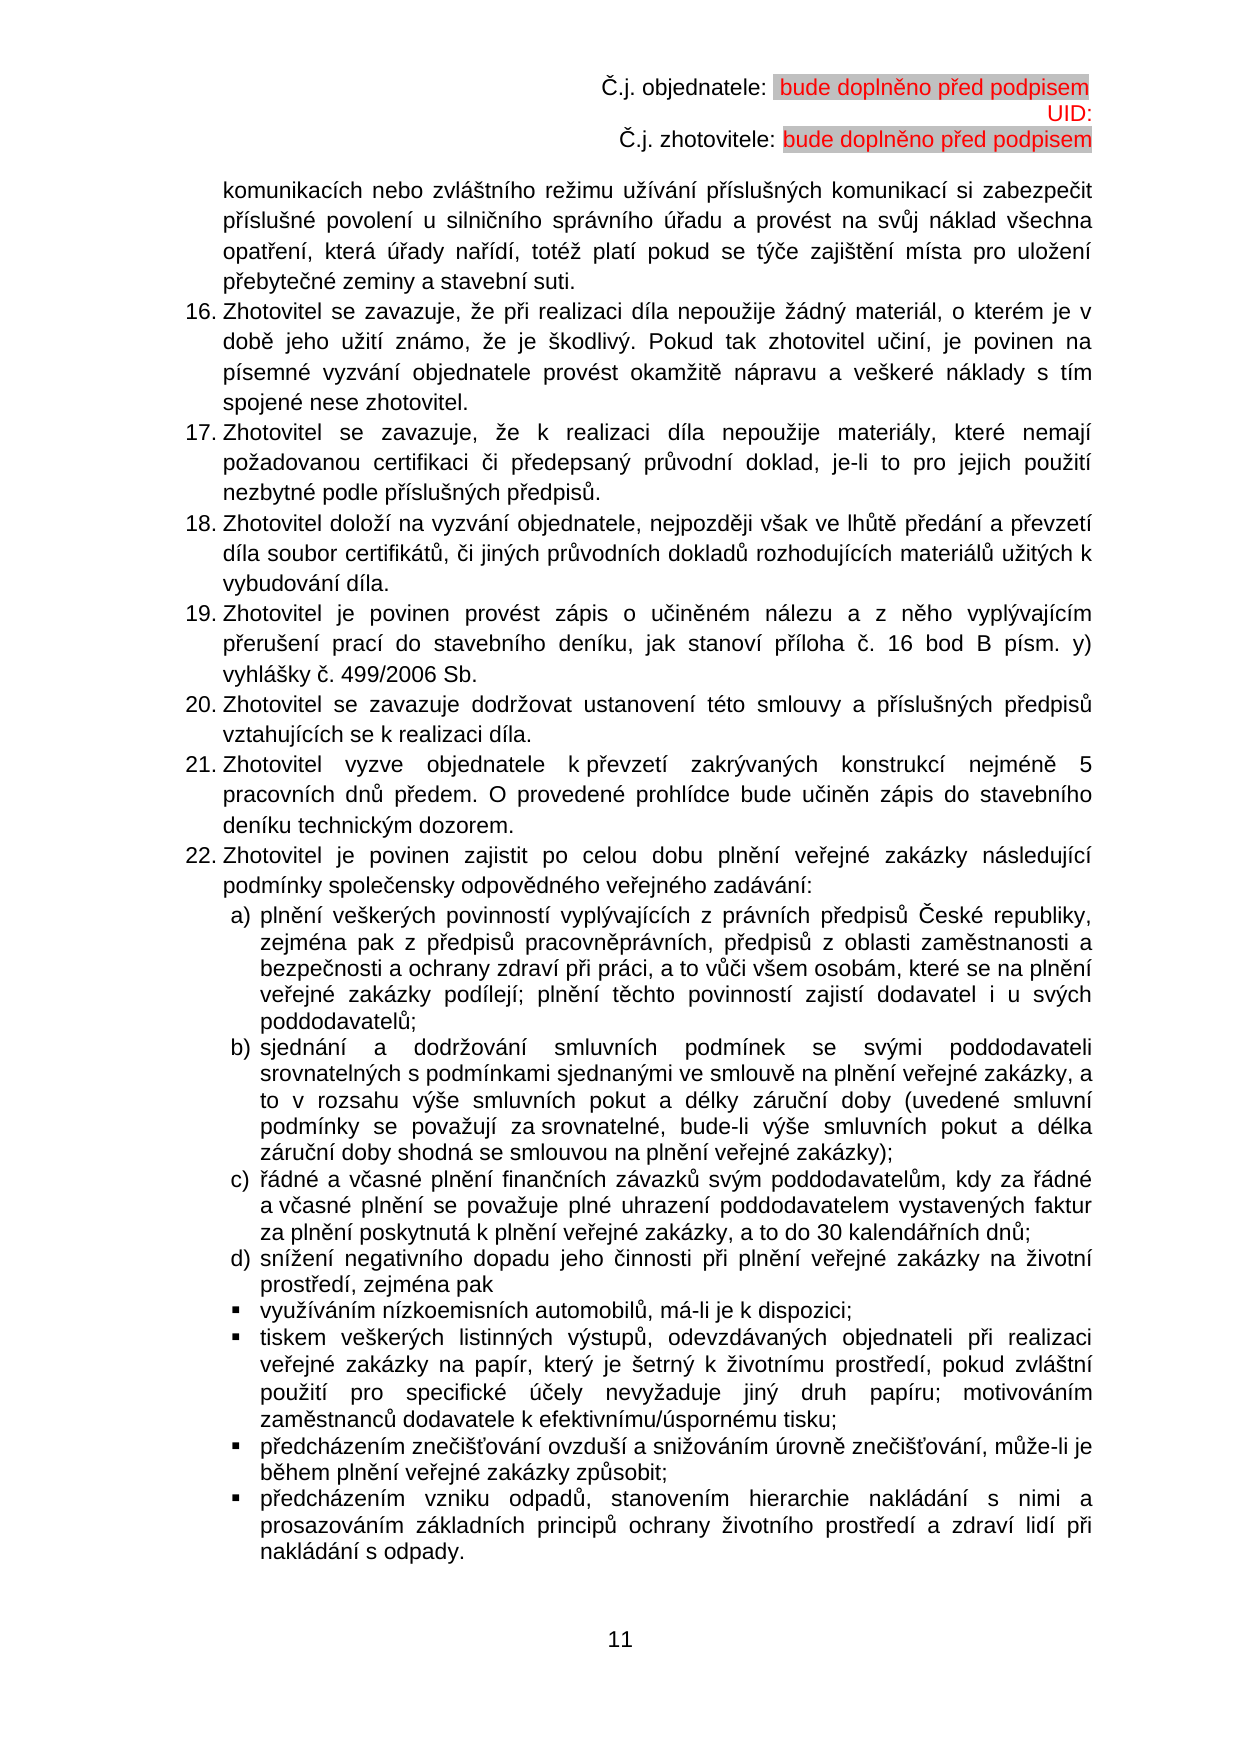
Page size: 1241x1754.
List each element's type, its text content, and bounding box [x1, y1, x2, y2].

list tiskem veškerých listinných výstupů, odevzdávaných objednateli při realizaci veřejné zakázky na papír, který je šetrný k životnímu prostředí, pokud zvláštní použití pro specifické účely nevyžaduje jiný druh papíru; motivováním zaměstnanců dodavatele k efektivnímu/úspornému tisku; [230, 1324, 1093, 1433]
list využíváním nízkoemisních automobilů, má-li je k dispozici; [230, 1297, 1093, 1324]
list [185, 177, 1093, 294]
list předcházením znečišťování ovzduší a snižováním úrovně znečišťování, může-li je během plnění veřejné zakázky způsobit; [230, 1433, 1093, 1485]
list Zhotovitel se zavazuje, že při realizaci díla nepoužije žádný materiál, o kterém je v době jeho užití známo, že je škodlivý. Pokud tak zhotovitel učiní, je povinen na písemné vyzvání objednatele provést okamžitě nápravu a veškeré náklady s tím spojené nese zhotovitel. [185, 298, 1093, 415]
list plnění veškerých povinností vyplývajících z právních předpisů České republiky, zejména pak z předpisů pracovněprávních, předpisů z oblasti zaměstnanosti a bezpečnosti a ochrany zdraví při práci, a to vůči všem osobám, které se na plnění veřejné zakázky podílejí; plnění těchto povinností zajistí dodavatel i u svých poddodavatelů; [230, 902, 1093, 1034]
list sjednání a dodržování smluvních podmínek se svými poddodavateli srovnatelných s podmínkami sjednanými ve smlouvě na plnění veřejné zakázky, a to v rozsahu výše smluvních pokut a délky záruční doby (uvedené smluvní podmínky se považují za srovnatelné, bude-li výše smluvních pokut a délka záruční doby shodná se smlouvou na plnění veřejné zakázky); [230, 1034, 1093, 1166]
list řádné a včasné plnění finančních závazků svým poddodavatelům, kdy za řádné a včasné plnění se považuje plné uhrazení poddodavatelem vystavených faktur za plnění poskytnutá k plnění veřejné zakázky, a to do 30 kalendářních dnů; [230, 1166, 1093, 1245]
list Zhotovitel je povinen zajistit po celou dobu plnění veřejné zakázky následující podmínky společensky odpovědného veřejného zadávání: [185, 842, 1093, 898]
list Zhotovitel vyzve objednatele k převzetí zakrývaných konstrukcí nejméně 5 pracovních dnů předem. O provedené prohlídce bude učiněn zápis do stavebního deníku technickým dozorem. [185, 751, 1093, 838]
list předcházením vzniku odpadů, stanovením hierarchie nakládání s nimi a prosazováním základních principů ochrany životního prostředí a zdraví lidí při nakládání s odpady. [230, 1485, 1093, 1564]
list Zhotovitel se zavazuje, že k realizaci díla nepoužije materiály, které nemají požadovanou certifikaci či předepsaný průvodní doklad, je-li to pro jejich použití nezbytné podle příslušných předpisů. [185, 419, 1093, 506]
list snížení negativního dopadu jeho činnosti při plnění veřejné zakázky na životní prostředí, zejména pak [230, 1245, 1093, 1297]
list Zhotovitel je povinen provést zápis o učiněném nálezu a z něho vyplývajícím přerušení prací do stavebního deníku, jak stanoví příloha č. 16 bod B písm. y) vyhlášky č. 499/2006 Sb. [185, 600, 1093, 687]
list Zhotovitel se zavazuje dodržovat ustanovení této smlouvy a příslušných předpisů vztahujících se k realizaci díla. [185, 691, 1093, 747]
list Zhotovitel doloží na vyzvání objednatele, nejpozději však ve lhůtě předání a převzetí díla soubor certifikátů, či jiných průvodních dokladů rozhodujících materiálů užitých k vybudování díla. [185, 509, 1093, 596]
